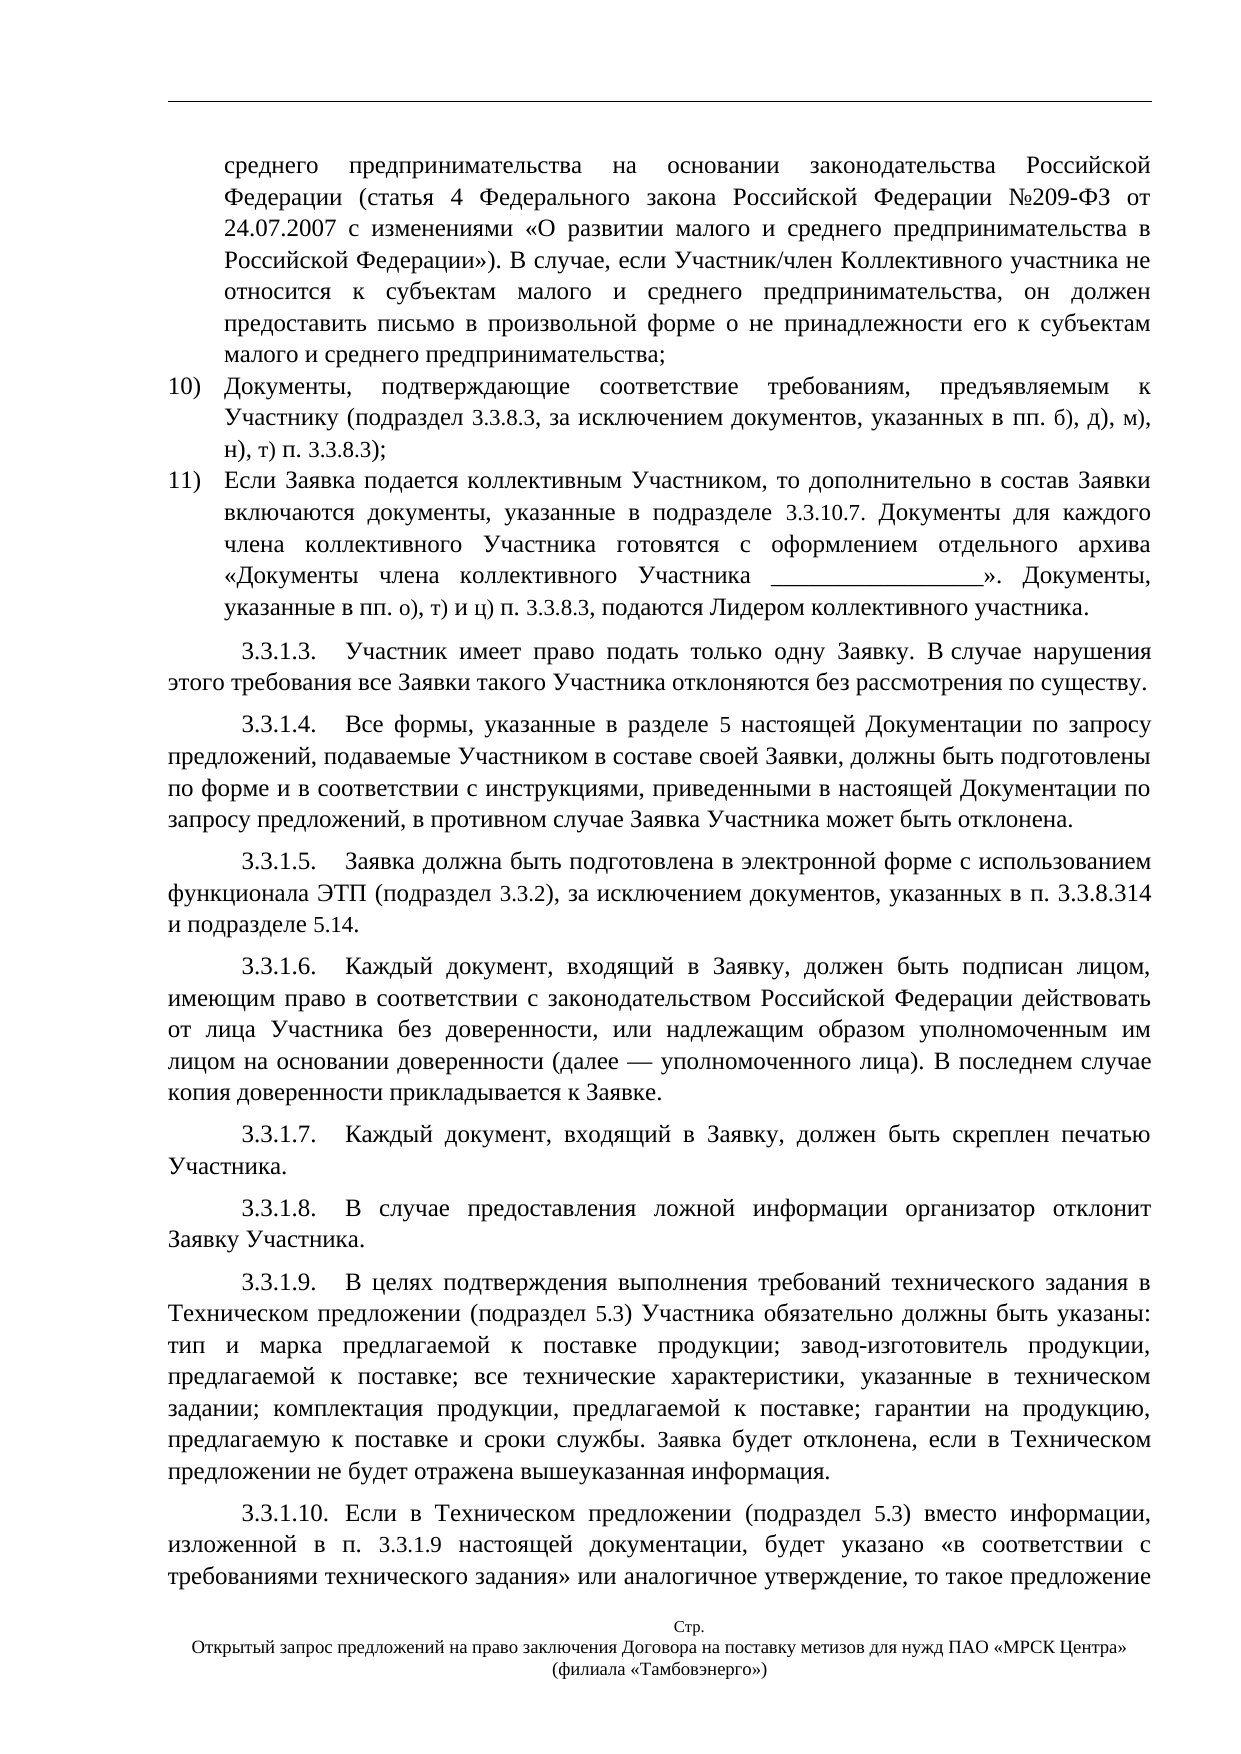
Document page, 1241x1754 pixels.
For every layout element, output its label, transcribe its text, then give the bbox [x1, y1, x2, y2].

list Каждый документ, входящий в Заявку, должен быть скреплен печатью Участника. [168, 1119, 1152, 1180]
list Каждый документ, входящий в Заявку, должен быть подписан лицом, имеющим право в соответствии с законодательством Российской Федерации действовать от лица Участника без доверенности, или надлежащим образом уполномоченным им лицом на основании доверенности (далее — уполномоченного лица). В последнем случае копия доверенности прикладывается к Заявке. [168, 951, 1152, 1106]
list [168, 150, 1152, 368]
list В целях подтверждения выполнения требований технического задания в Техническом предложении (подраздел 5.3) Участника обязательно должны быть указаны: тип и марка предлагаемой к поставке продукции; завод-изготовитель продукции, предлагаемой к поставке; все технические характеристики, указанные в техническом задании; комплектация продукции, предлагаемой к поставке; гарантии на продукцию, предлагаемую к поставке и сроки службы. Заявка будет отклонена, если в Техническом предложении не будет отражена вышеуказанная информация. [168, 1267, 1152, 1485]
list Участник имеет право подать только одну Заявку. В случае нарушения этого требования все Заявки такого Участника отклоняются без рассмотрения по существу. [168, 636, 1152, 696]
list Если Заявка подается коллективным Участником, то дополнительно в состав Заявки включаются документы, указанные в подразделе 3.3.10.7. Документы для каждого члена коллективного Участника готовятся с оформлением отдельного архива «Документы члена коллективного Участника _________________». Документы, указанные в пп. о), т) и ц) п. 3.3.8.3, подаются Лидером коллективного участника. [168, 466, 1152, 621]
list Все формы, указанные в разделе 5 настоящей Документации по запросу предложений, подаваемые Участником в составе своей Заявки, должны быть подготовлены по форме и в соответствии с инструкциями, приведенными в настоящей Документации по запросу предложений, в противном случае Заявка Участника может быть отклонена. [168, 709, 1152, 833]
list Заявка должна быть подготовлена в электронной форме с использованием функционала ЭТП (подраздел 3.3.), за исключением документов, указанных в п. 3.3.14 и подразделе 5.14. [168, 846, 1152, 938]
list Документы, подтверждающие соответствие требованиям, предъявляемым к Участнику (подраздел 3.3.8.3, за исключением документов, указанных в пп. б), д), м), н), т) п. 3.3.8.3); [168, 371, 1152, 463]
list В случае предоставления ложной информации организатор отклонит Заявку Участника. [168, 1193, 1152, 1253]
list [168, 1498, 1152, 1590]
